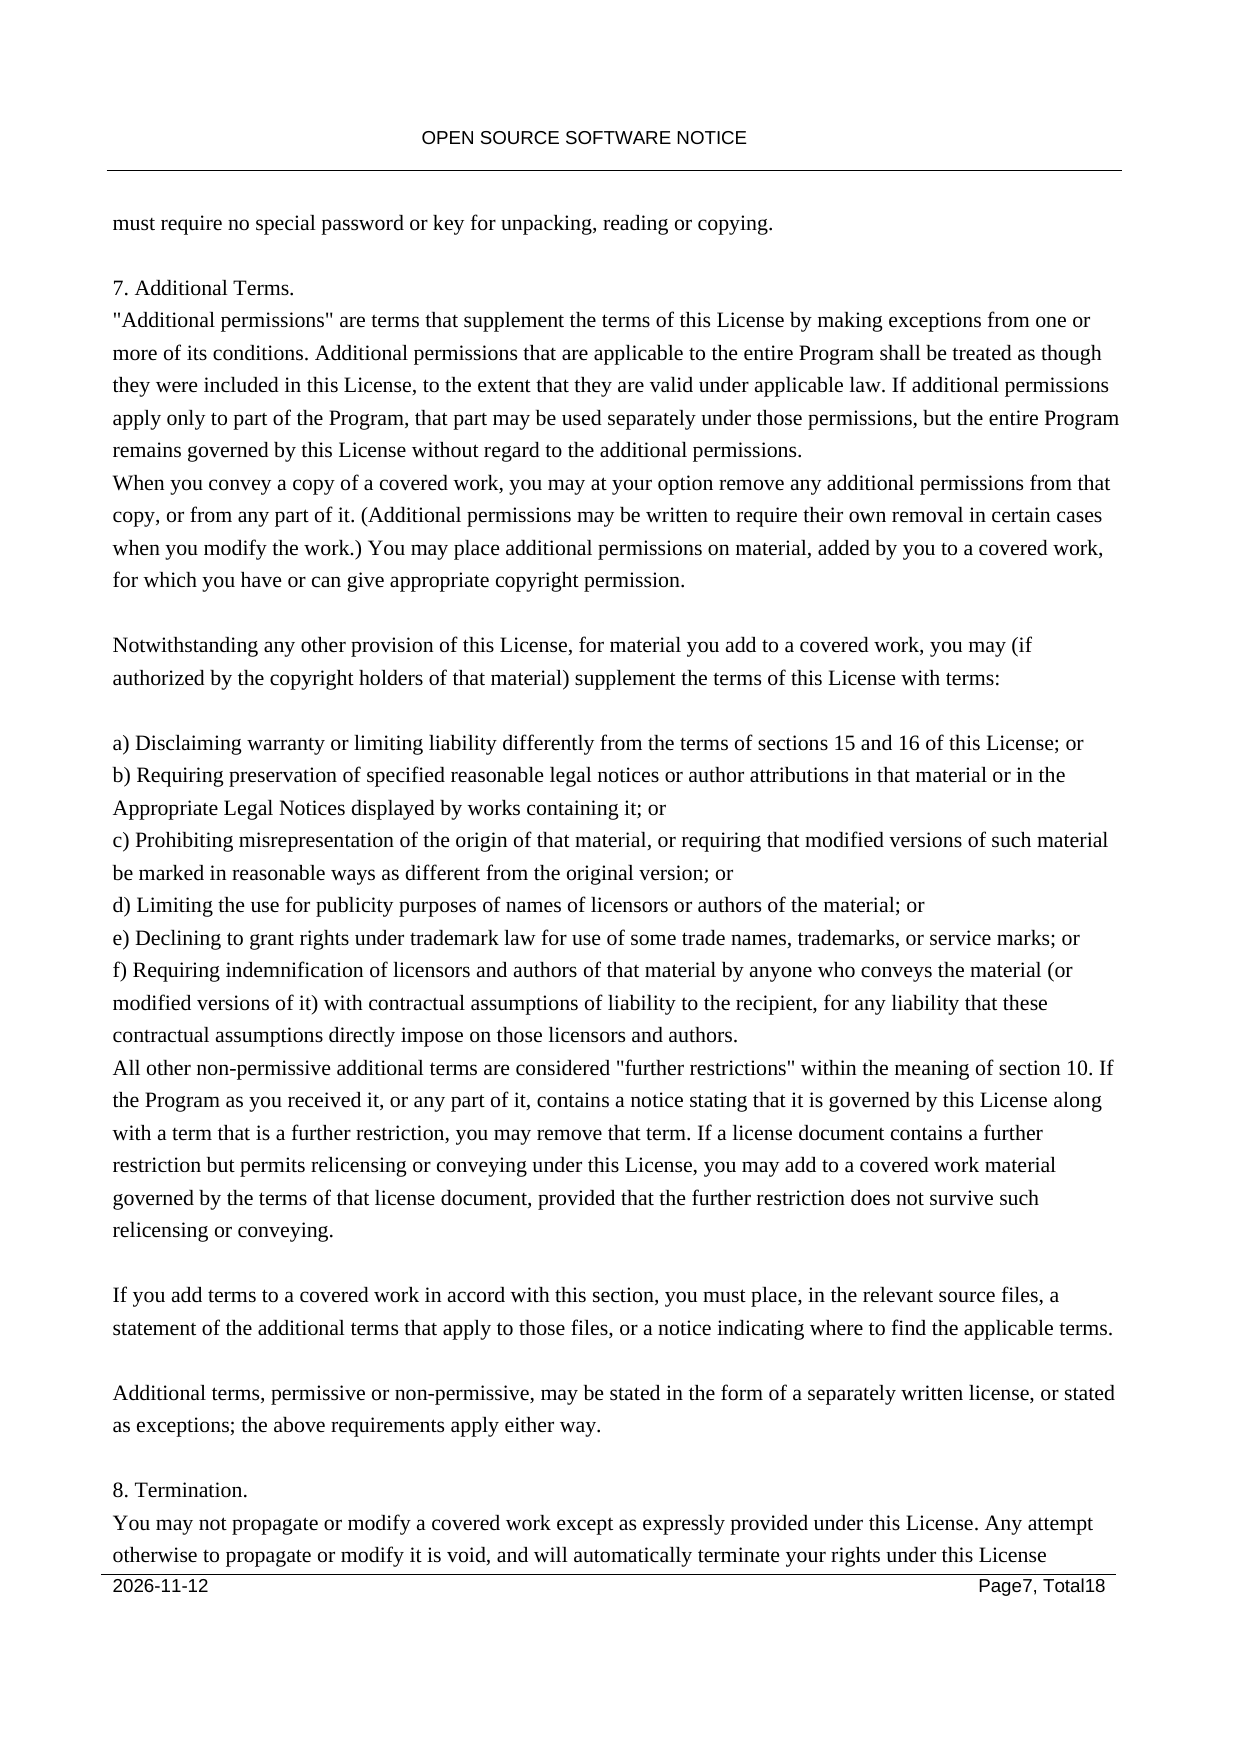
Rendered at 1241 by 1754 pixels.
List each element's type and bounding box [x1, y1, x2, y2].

text [112, 206, 1128, 1571]
